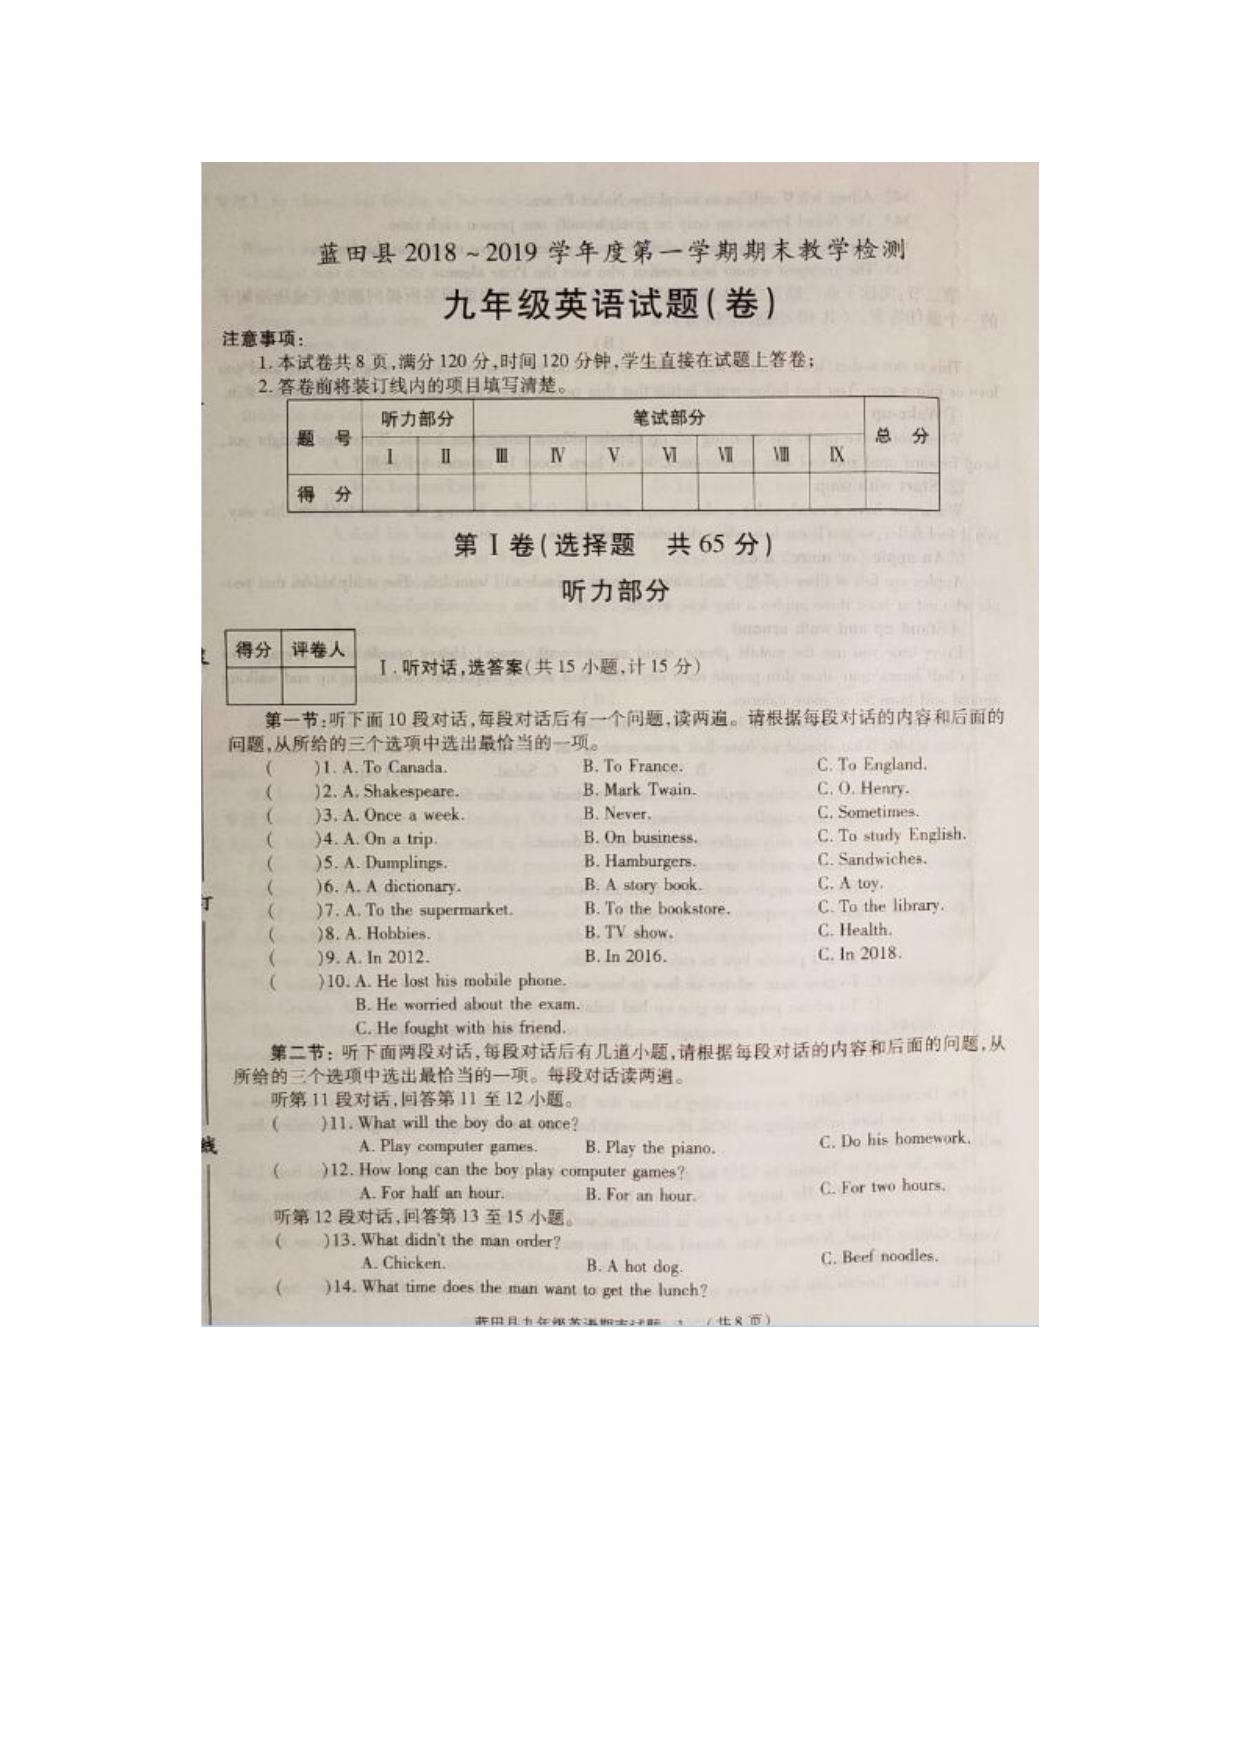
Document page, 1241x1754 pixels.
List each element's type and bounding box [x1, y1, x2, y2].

picture [201, 162, 1039, 1327]
